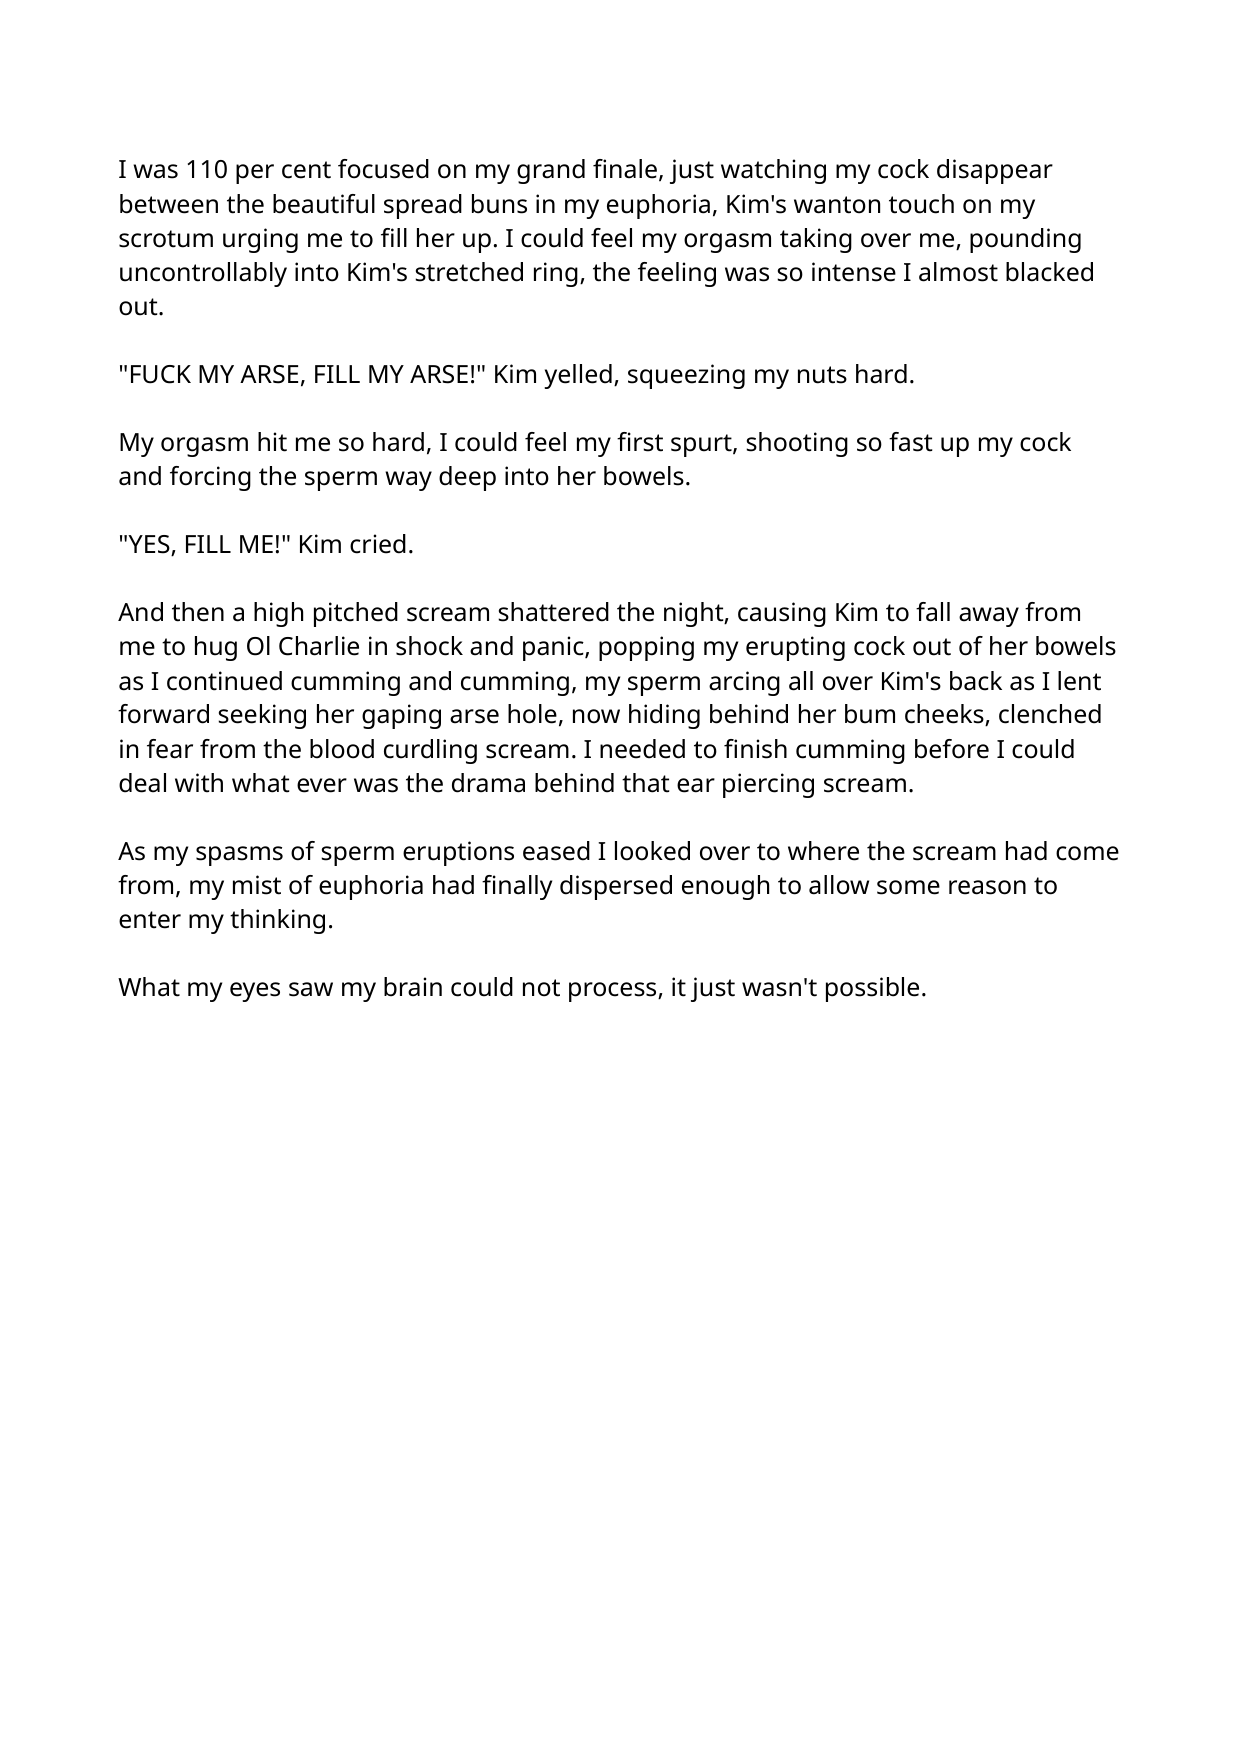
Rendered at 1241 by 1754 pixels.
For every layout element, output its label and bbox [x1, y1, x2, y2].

text [118, 118, 1122, 1004]
